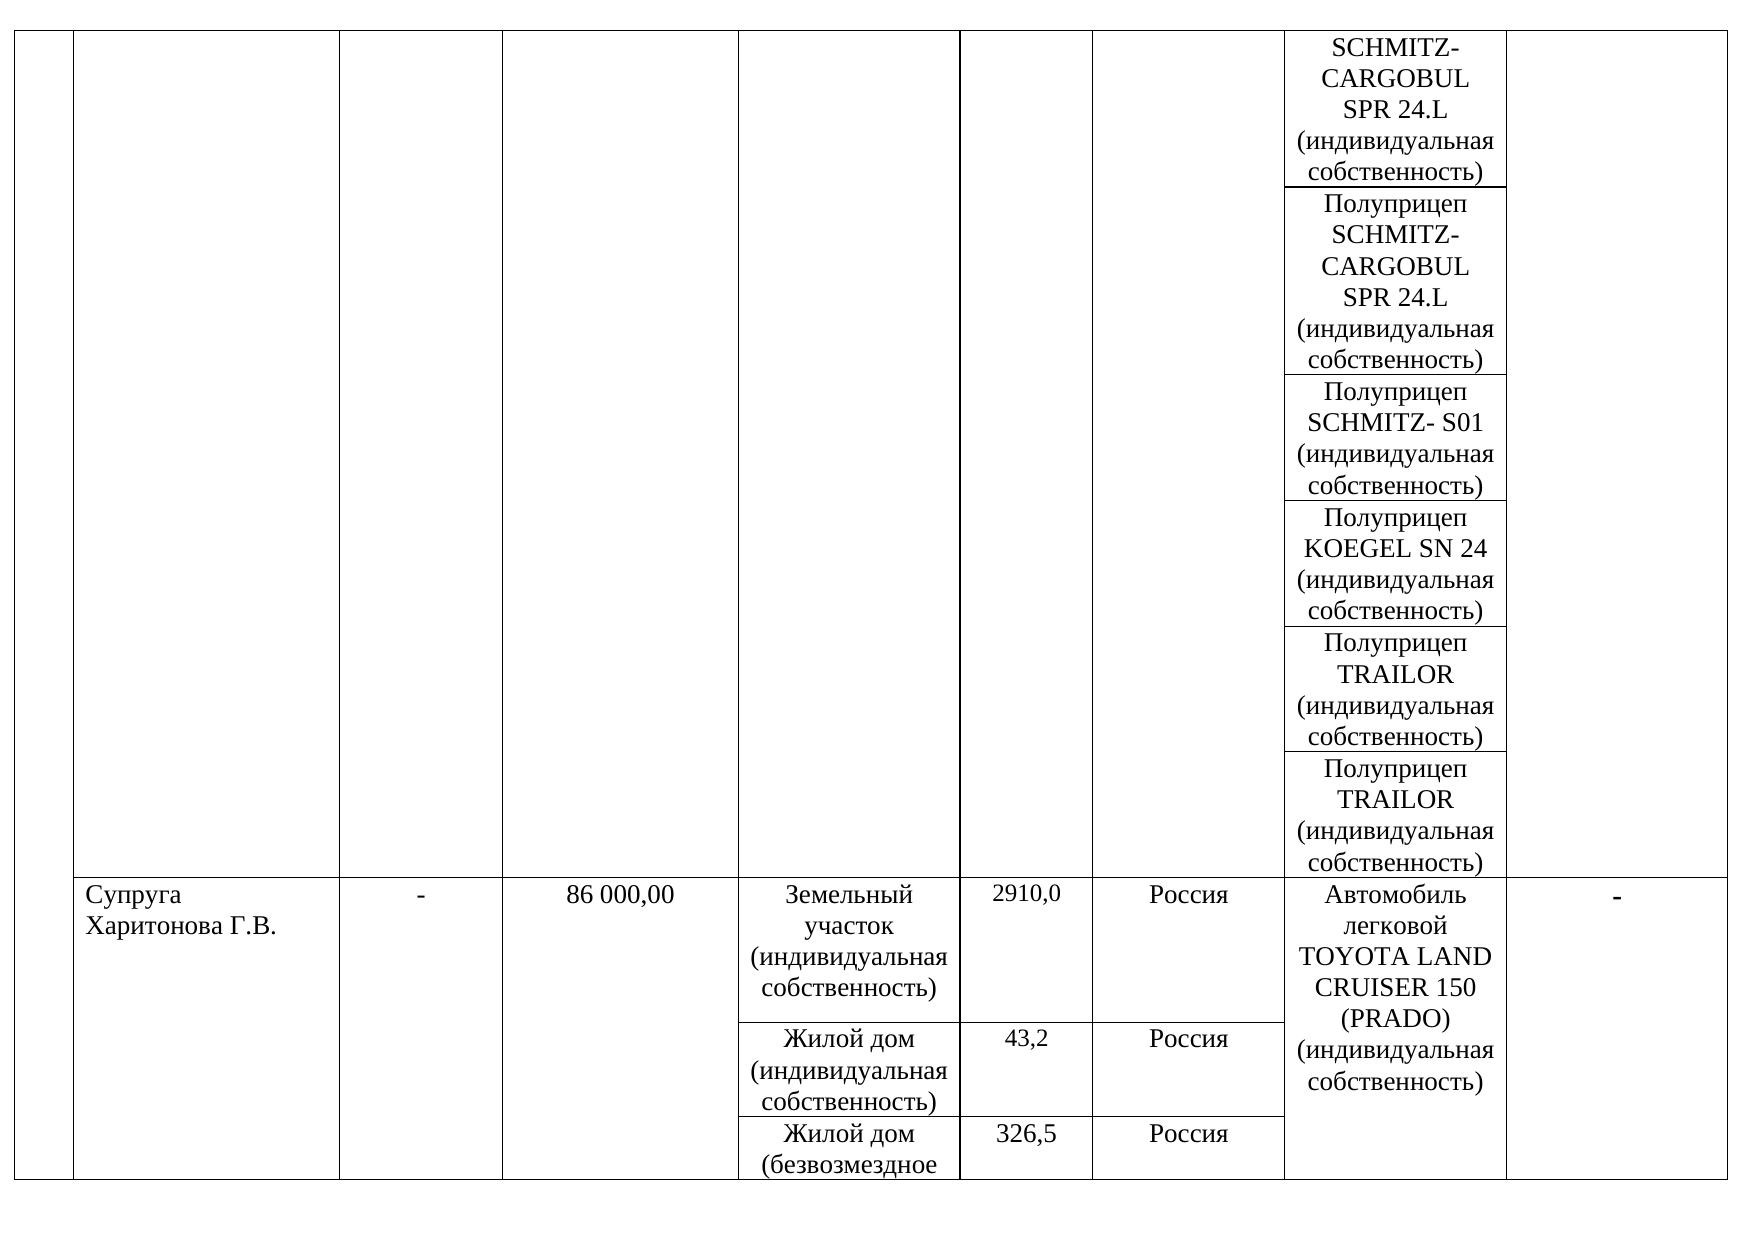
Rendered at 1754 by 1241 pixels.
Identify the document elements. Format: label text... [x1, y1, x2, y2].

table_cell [739, 1117, 959, 1179]
table_cell Полуприцеп SCHMITZ- S01 (индивидуальная собственность) [1285, 375, 1506, 500]
table_cell 326,5 [961, 1117, 1092, 1179]
table_cell Полуприцеп TRAILOR (индивидуальная собственность) [1285, 627, 1506, 751]
table_cell Автомобиль легковой TOYOTA LAND CRUISER 150 (PRADO) (индивидуальная собственность) [1285, 878, 1506, 1179]
table_cell 2910,0 [961, 878, 1092, 1022]
table_cell Полуприцеп TRAILOR (индивидуальная собственность) [1285, 752, 1506, 877]
table_cell Россия [1093, 878, 1284, 1022]
table_cell Земельный участок (индивидуальная собственность) [739, 878, 959, 1022]
table_cell Жилой дом (индивидуальная собственность) [739, 1023, 959, 1116]
table_cell 43,2 [961, 1023, 1092, 1116]
table_cell Россия [1093, 1117, 1284, 1179]
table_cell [1285, 188, 1506, 374]
table_cell 86 000,00 [503, 878, 738, 1179]
table_cell Полуприцеп KOEGEL SN 24 (индивидуальная собственность) [1285, 501, 1506, 626]
table_cell - [1507, 878, 1727, 1179]
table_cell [1285, 31, 1506, 186]
table_cell Россия [1093, 1023, 1284, 1116]
table_cell - [340, 878, 502, 1179]
table_cell Супруга Харитонова Г.В. [74, 878, 339, 1179]
